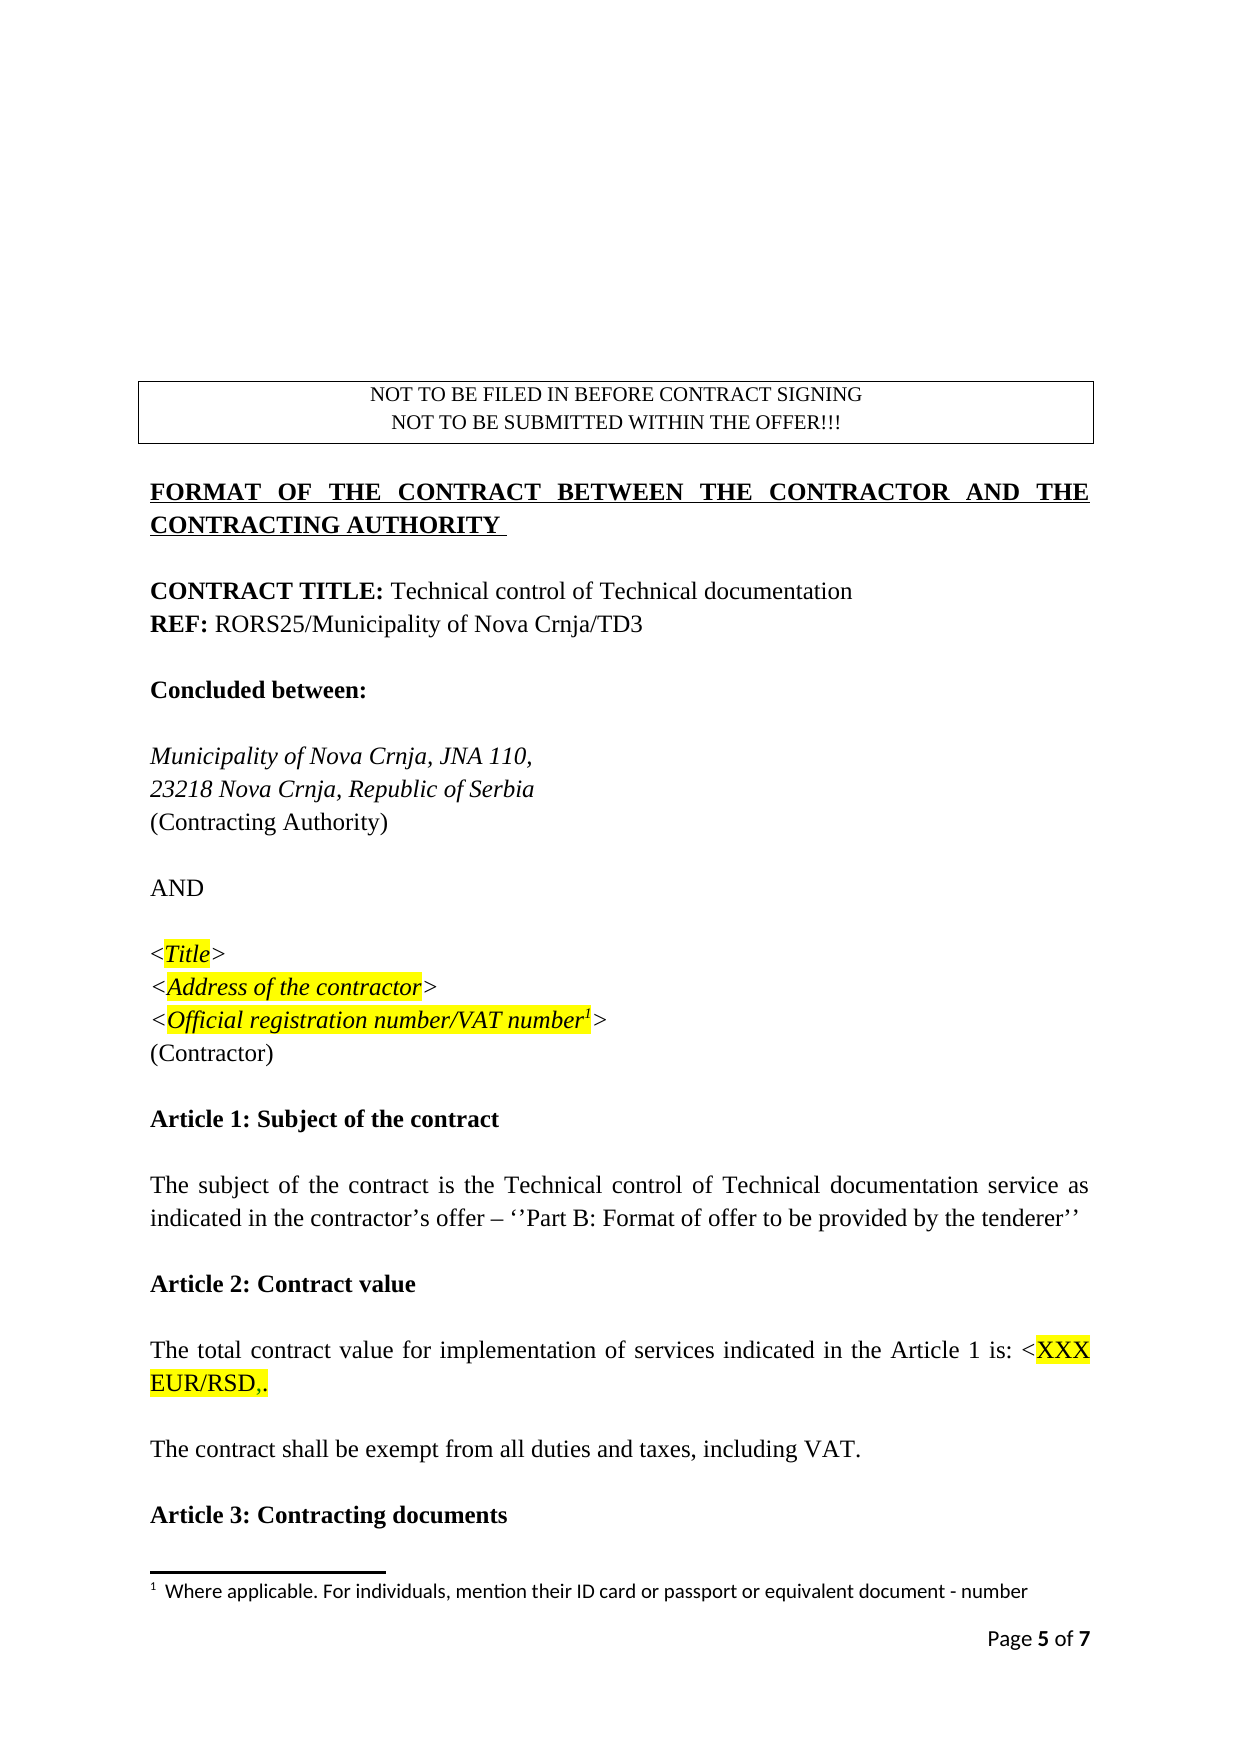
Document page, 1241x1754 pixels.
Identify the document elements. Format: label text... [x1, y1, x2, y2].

text AND [150, 873, 1090, 902]
table_header NOT TO BE FILED IN BEFORE CONTRACT SIGNING NOT TO BE SUBMITTED WITHIN THE OFFER!!! [139, 382, 1093, 443]
text 23218 Nova Crnja, Republic of Serbia [150, 774, 1090, 803]
text <Official registration number/VAT number> [591, 1005, 1090, 1034]
text (Contractor) [150, 1038, 1090, 1067]
text FORMAT OF THE CONTRACT BETWEEN THE CONTRACTOR AND THE CONTRACTING AUTHORITY [150, 503, 1090, 539]
text Concluded between: [150, 675, 1090, 704]
text Municipality of Nova Crnja, JNA 110, [150, 741, 1090, 770]
text <Title> [210, 939, 1090, 968]
text <Address of the contractor> [422, 972, 1090, 1001]
text The contract shall be exempt from all duties and taxes, including VAT. [150, 1434, 1090, 1463]
text REF: RORS25/Municipality of Nova Crnja/TD3 [150, 609, 1090, 638]
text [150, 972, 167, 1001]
text FORMAT OF THE CONTRACT BETWEEN THE CONTRACTOR AND THE CONTRACTING AUTHORITY [150, 477, 1090, 502]
text The total contract value for implementation of services indicated in the Article 1 is: <XXX EUR/RSD,. [150, 1335, 1090, 1397]
text (Contracting Authority) [150, 807, 1090, 836]
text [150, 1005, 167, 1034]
text The subject of the contract is the Technical control of Technical documentation service as indicated in the contractor’s offer – ‘’Part B: Format of offer to be provided by the tenderer’’ [150, 1170, 1090, 1232]
text Article 3: Contracting documents [150, 1501, 1090, 1529]
text Article 1: Subject of the contract [150, 1104, 1090, 1133]
text CONTRACT TITLE: Technical control of Technical documentation [150, 576, 1090, 605]
text Article 2: Contract value [150, 1269, 1090, 1298]
